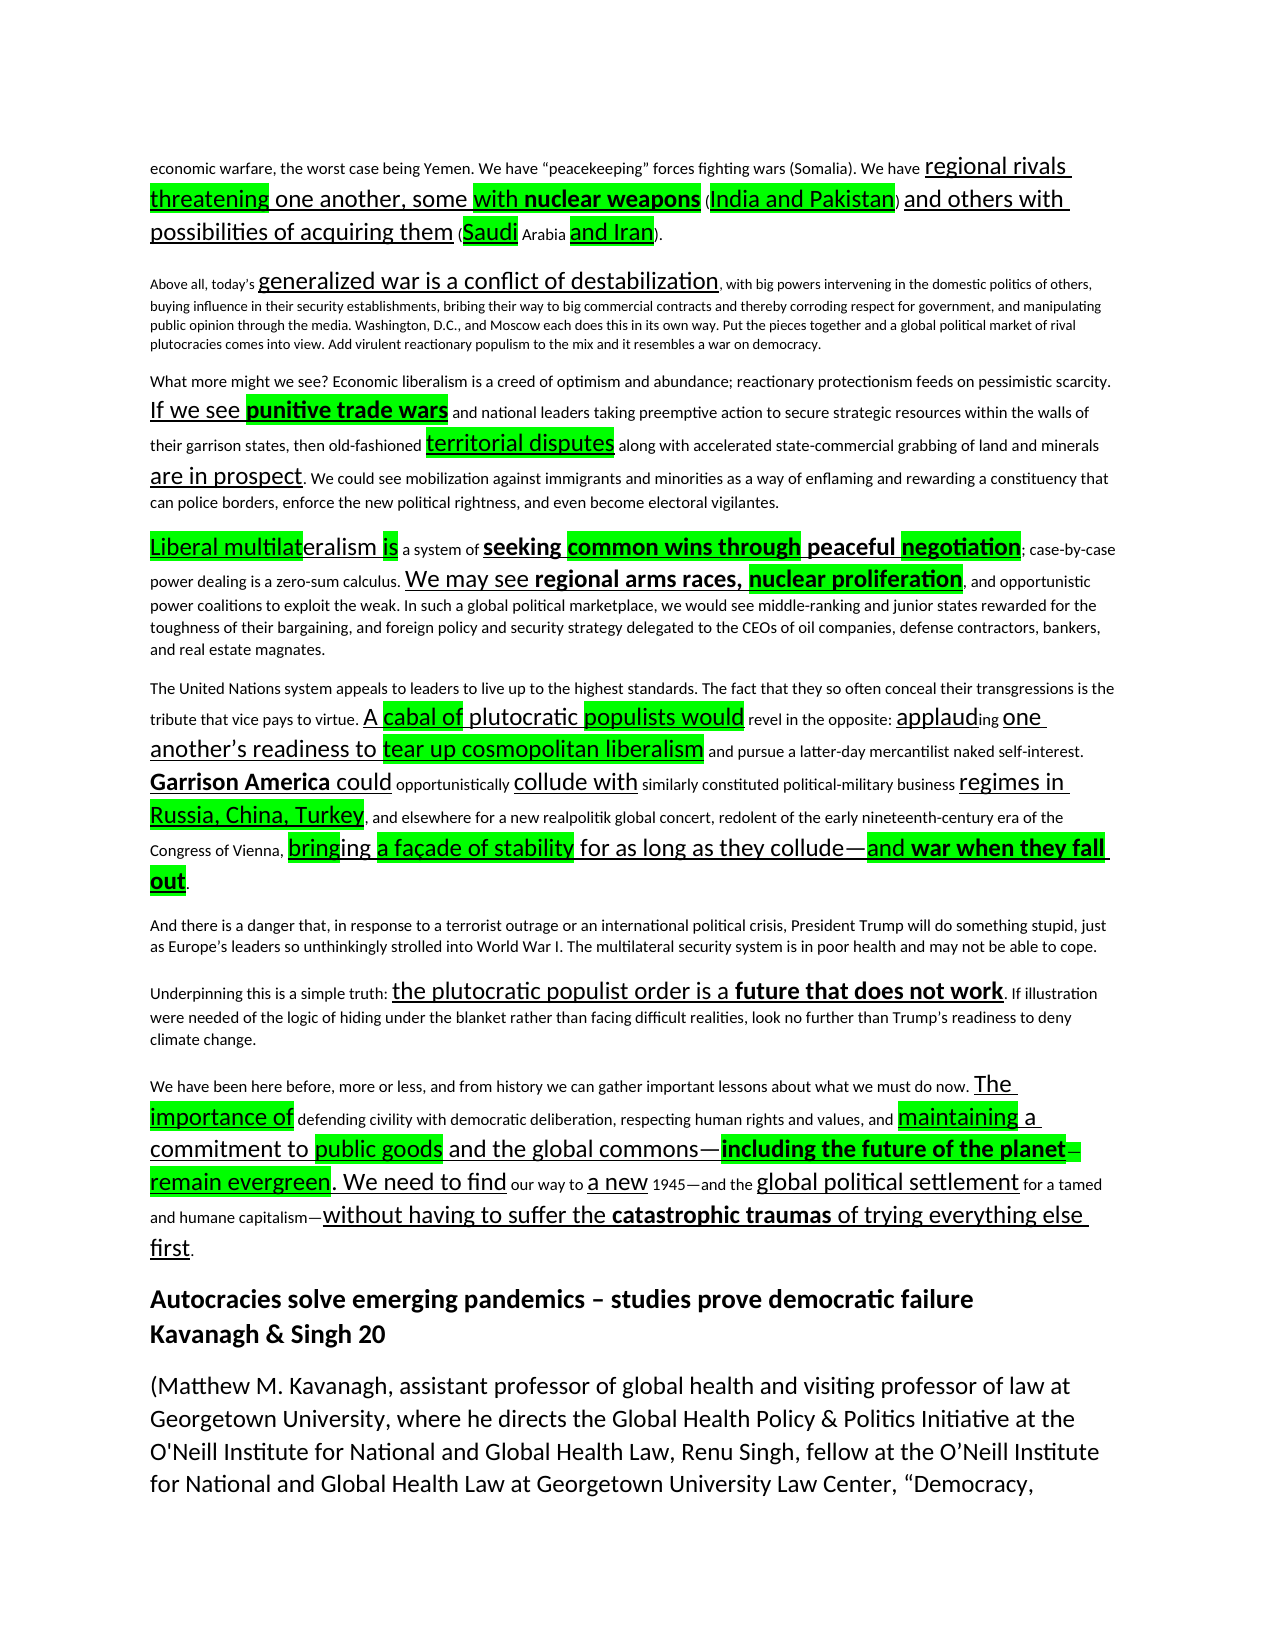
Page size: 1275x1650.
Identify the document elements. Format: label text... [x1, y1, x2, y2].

text What more might we see? Economic liberalism is a creed of optimism and abundance; reactionary protectionism feeds on pessimistic scarcity. If we see punitive trade wars and national leaders taking preemptive action to secure strategic resources within the walls of their garrison states, then old-fashioned territorial disputes along with accelerated state-commercial grabbing of land and minerals are in prospect. We could see mobilization against immigrants and minorities as a way of enflaming and rewarding a constituency that can police borders, enforce the new political rightness, and even become electoral vigilantes. [150, 371, 1125, 512]
text The United Nations system appeals to leaders to live up to the highest standards. The fact that they so often conceal their transgressions is the tribute that vice pays to virtue. A cabal of plutocratic populists would revel in the opposite: applauding one another’s readiness to tear up cosmopolitan liberalism and pursue a latter-day mercantilist naked self-interest. Garrison America could opportunistically collude with similarly constituted political-military business regimes in Russia, China, Turkey, and elsewhere for a new realpolitik global concert, redolent of the early nineteenth-century era of the Congress of Vienna, bringing a façade of stability for as long as they collude—and war when they fall out. [150, 678, 1125, 896]
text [150, 150, 1125, 246]
text Kavanagh & Singh 20 [150, 1317, 1125, 1351]
text Underpinning this is a simple truth: the plutocratic populist order is a future that does not work. If illustration were needed of the logic of hiding under the blanket rather than facing difficult realities, look no further than Trump’s readiness to deny climate change. [150, 975, 1125, 1049]
text And there is a danger that, in response to a terrorist outrage or an international political crisis, President Trump will do something stupid, just as Europe’s leaders so unthinkingly strolled into World War I. The multilateral security system is in poor health and may not be able to cope. [150, 915, 1125, 957]
text We have been here before, more or less, and from history we can gather important lessons about what we must do now. The importance of defending civility with democratic deliberation, respecting human rights and values, and maintaining a commitment to public goods and the global commons—including the future of the planet—remain evergreen. We need to find our way to a new 1945—and the global political settlement for a tamed and humane capitalism—without having to suffer the catastrophic traumas of trying everything else first. [150, 1068, 1125, 1263]
text Liberal multilateralism is a system of seeking common wins through peaceful negotiation; case-by-case power dealing is a zero-sum calculus. We may see regional arms races, nuclear proliferation, and opportunistic power coalitions to exploit the weak. In such a global political marketplace, we would see middle-ranking and junior states rewarded for the toughness of their bargaining, and foreign policy and security strategy delegated to the CEOs of oil companies, defense contractors, bankers, and real estate magnates. [150, 531, 1125, 660]
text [150, 1370, 1125, 1499]
subtitle Autocracies solve emerging pandemics – studies prove democratic failure [150, 1282, 1125, 1315]
text Above all, today’s generalized war is a conflict of destabilization, with big powers intervening in the domestic politics of others, buying influence in their security establishments, bribing their way to big commercial contracts and thereby corroding respect for government, and manipulating public opinion through the media. Washington, D.C., and Moscow each does this in its own way. Put the pieces together and a global political market of rival plutocracies comes into view. Add virulent reactionary populism to the mix and it resembles a war on democracy. [150, 265, 1125, 353]
